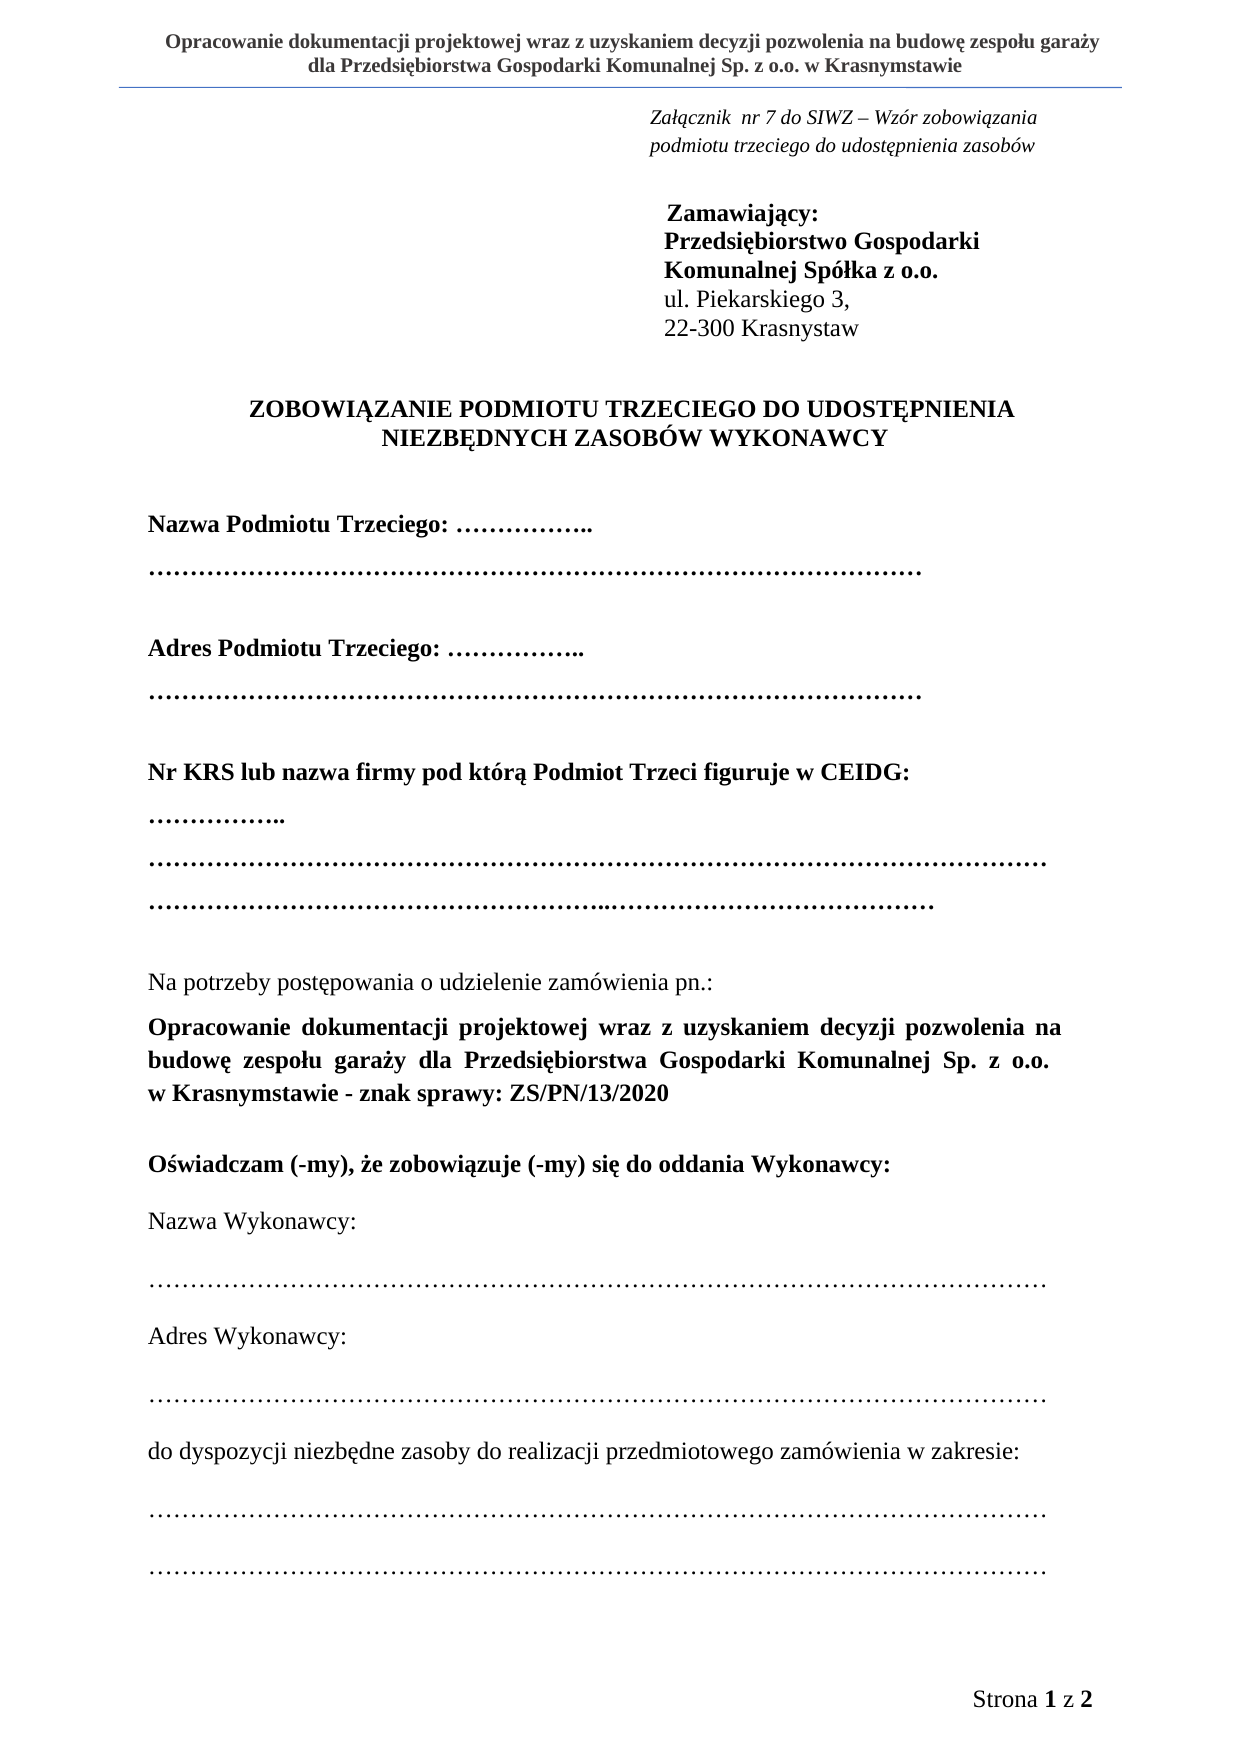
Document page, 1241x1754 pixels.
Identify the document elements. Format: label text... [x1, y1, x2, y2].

text Nr KRS lub nazwa firmy pod którą Podmiot Trzeci figuruje w CEIDG: [148, 757, 1063, 785]
text do dyspozycji niezbędne zasoby do realizacji przedmiotowego zamówienia w zakresie: [148, 1436, 1063, 1465]
text 22-300 Krasnystaw [148, 313, 1122, 341]
text Na potrzeby postępowania o udzielenie zamówienia pn.: [148, 967, 1063, 995]
text ……………………………………………………………………………………………… [148, 1494, 1063, 1522]
text Przedsiębiorstwo Gospodarki Komunalnej Spółka z o.o. [664, 226, 1122, 284]
text Zamawiający: [148, 198, 1122, 226]
text Oświadczam (-my), że zobowiązuje (-my) się do oddania Wykonawcy: [148, 1149, 1063, 1177]
text Nazwa Wykonawcy: ……………………………………………………………………………………………… [148, 1206, 1063, 1292]
text ……………………………………………………………………………………………… [148, 1551, 1063, 1580]
text ZOBOWIĄZANIE PODMIOTU TRZECIEGO DO UDOSTĘPNIENIA NIEZBĘDNYCH ZASOBÓW WYKONAWCY [148, 394, 1122, 452]
text Opracowanie dokumentacji projektowej wraz z uzyskaniem decyzji pozwolenia na budowę zespołu garaży dla Przedsiębiorstwa Gospodarki Komunalnej Sp. z o.o. w Krasnymstawie - znak sprawy: ZS/PN/13/2020 [148, 1012, 1063, 1107]
text Adres Wykonawcy: ……………………………………………………………………………………………… [148, 1321, 1063, 1407]
text Nazwa Podmiotu Trzeciego: ……………..………………………………………………………………………………… [148, 509, 1063, 581]
text Adres Podmiotu Trzeciego: ……………..………………………………………………………………………………… [148, 633, 1063, 705]
text ……………..………………………………………………………………………………………………………………………………………………..………………………………… [148, 800, 1063, 915]
text ul. Piekarskiego 3, [148, 284, 1122, 313]
text Załącznik nr 7 do SIWZ – Wzór zobowiązania podmiotu trzeciego do udostępnienia zasobów [148, 105, 1122, 157]
